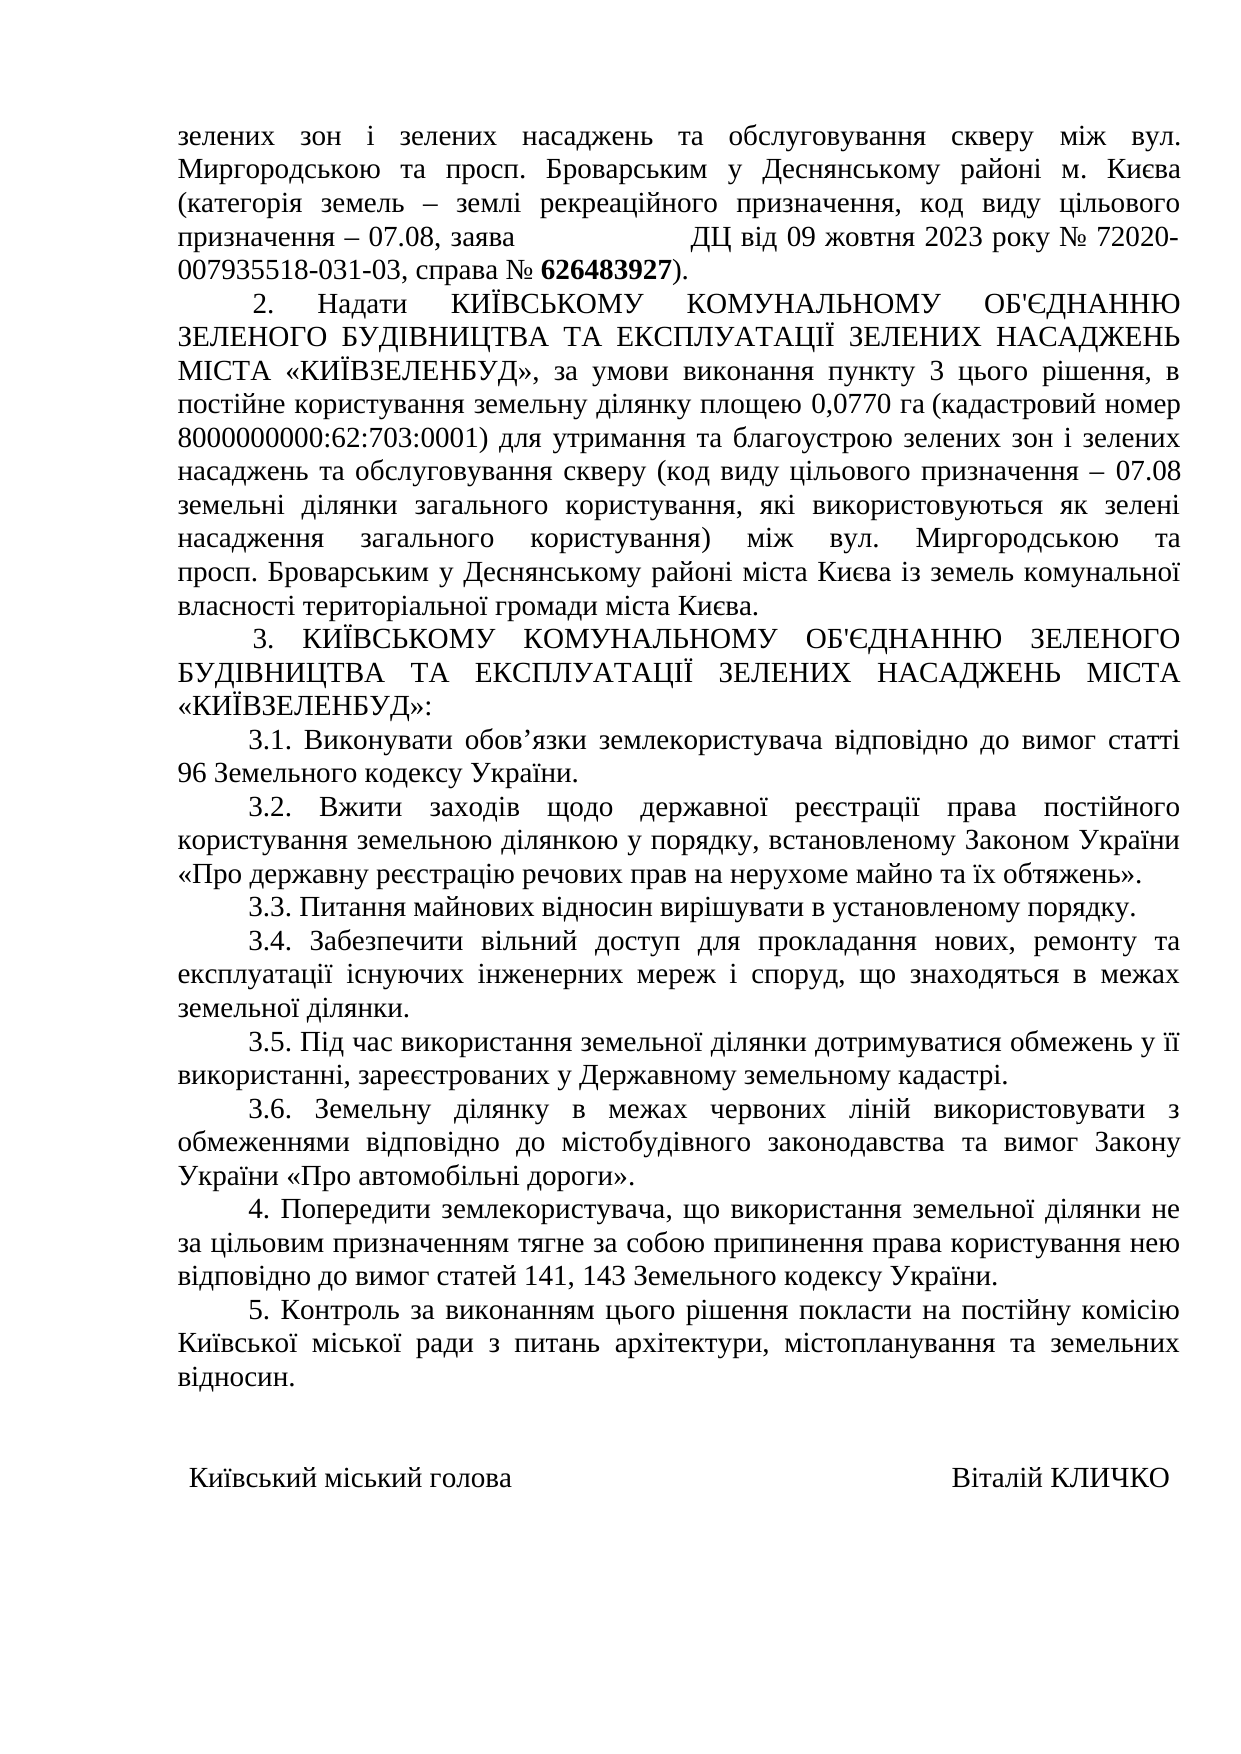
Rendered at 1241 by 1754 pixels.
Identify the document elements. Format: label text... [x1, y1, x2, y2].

text 2. Надати КИЇВСЬКОМУ КОМУНАЛЬНОМУ ОБ'ЄДНАННЮ ЗЕЛЕНОГО БУДІВНИЦТВА ТА ЕКСПЛУАТАЦІЇ ЗЕЛЕНИХ НАСАДЖЕНЬ МІСТА «КИЇВЗЕЛЕНБУД», за умови виконання пункту 3 цього рішення, в постійне користування земельну ділянку площею 0,0770 га (кадастровий номер 8000000000:62:703:0001) для утримання та благоустрою зелених зон і зелених насаджень та обслуговування скверу (код виду цільового призначення – 07.08 земельні ділянки загального користування, які використовуються як зелені насадження загального користування) між вул. Миргородською та просп. Броварським у Деснянському районі міста Києва із земель комунальної власності територіальної громади міста Києва. [177, 286, 1181, 621]
text 3.5. Під час використання земельної ділянки дотримуватися обмежень у її використанні, зареєстрованих у Державному земельному кадастрі. [177, 1024, 1181, 1091]
text 3.3. Питання майнових відносин вирішувати в установленому порядку. [177, 889, 1181, 923]
text 3.1. Виконувати обов’язки землекористувача відповідно до вимог статті 96 Земельного кодексу України. [177, 722, 1181, 789]
text 4. Попередити землекористувача, що використання земельної ділянки не за цільовим призначенням тягне за собою припинення права користування нею відповідно до вимог статей 141, 143 Земельного кодексу України. [177, 1191, 1181, 1292]
table_header Київський міський голова [177, 1460, 679, 1493]
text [177, 118, 1181, 286]
text 3.2. Вжити заходів щодо державної реєстрації права постійного користування земельною ділянкою у порядку, встановленому Законом України «Про державну реєстрацію речових прав на нерухоме майно та їх обтяжень». [177, 789, 1181, 889]
text 3.6. Земельну ділянку в межах червоних ліній використовувати з обмеженнями відповідно до містобудівного законодавства та вимог Закону України «Про автомобільні дороги». [177, 1091, 1181, 1191]
text 3.4. Забезпечити вільний доступ для прокладання нових, ремонту та експлуатації існуючих інженерних мереж і споруд, що знаходяться в межах земельної ділянки. [177, 923, 1181, 1024]
table_header Віталій КЛИЧКО [679, 1460, 1181, 1493]
text 3. КИЇВСЬКОМУ КОМУНАЛЬНОМУ ОБ'ЄДНАННЮ ЗЕЛЕНОГО БУДІВНИЦТВА ТА ЕКСПЛУАТАЦІЇ ЗЕЛЕНИХ НАСАДЖЕНЬ МІСТА «КИЇВЗЕЛЕНБУД»: [177, 621, 1181, 722]
text 5. Контроль за виконанням цього рішення покласти на постійну комісію Київської міської ради з питань архітектури, містопланування та земельних відносин. [177, 1292, 1181, 1393]
